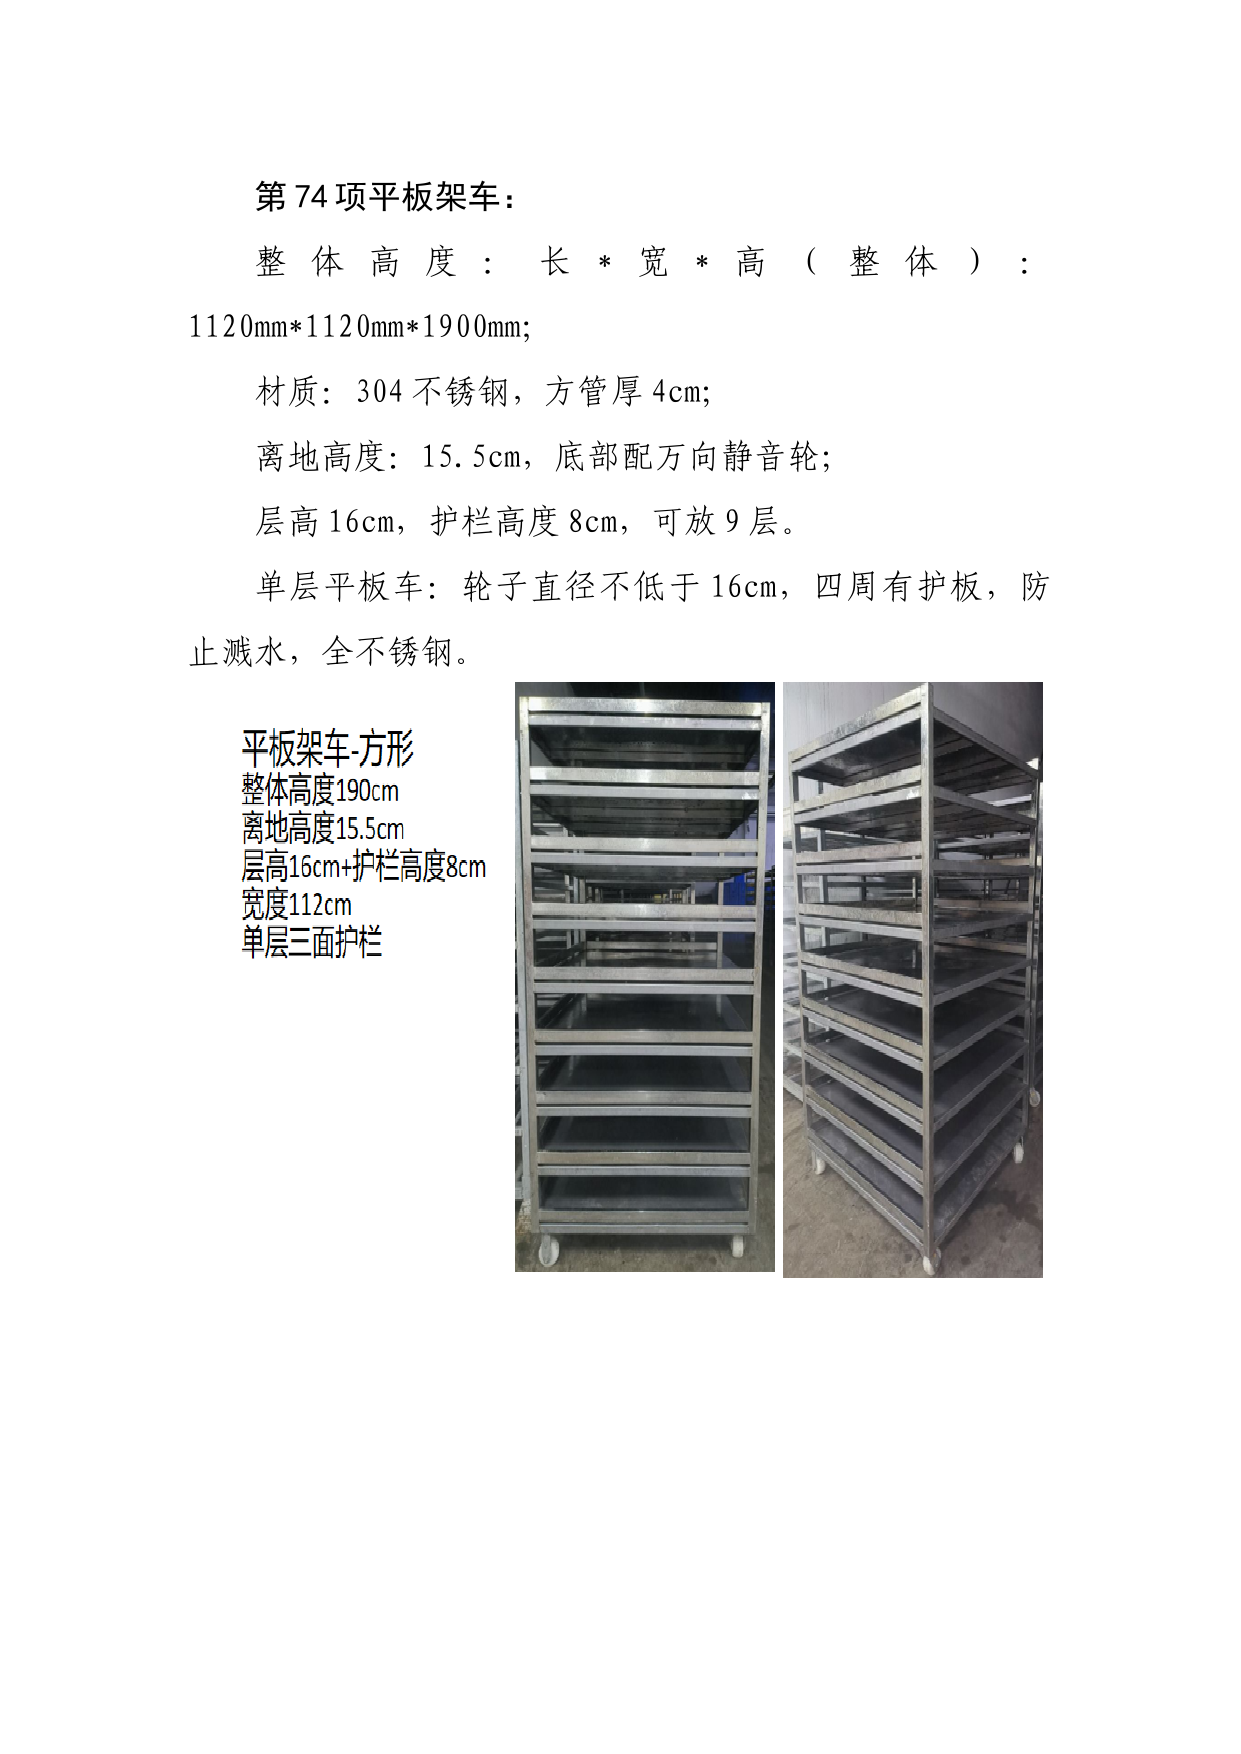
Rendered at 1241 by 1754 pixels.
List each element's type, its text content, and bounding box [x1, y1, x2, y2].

text 离地高度：15.5cm，底部配万向静音轮； [254, 422, 1053, 487]
text 整体高度：长*宽*高（整体）：1120mm*1120mm*1900mm； [187, 227, 1053, 357]
picture [231, 682, 1043, 1280]
text 材质：304不锈钢，方管厚4cm； [254, 357, 1053, 422]
text 层高16cm，护栏高度8cm，可放9层。 [254, 487, 1053, 552]
text 单层平板车：轮子直径不低于16cm，四周有护板，防止溅水，全不锈钢。 [187, 552, 1053, 682]
text 第74项平板架车： [187, 162, 1053, 227]
